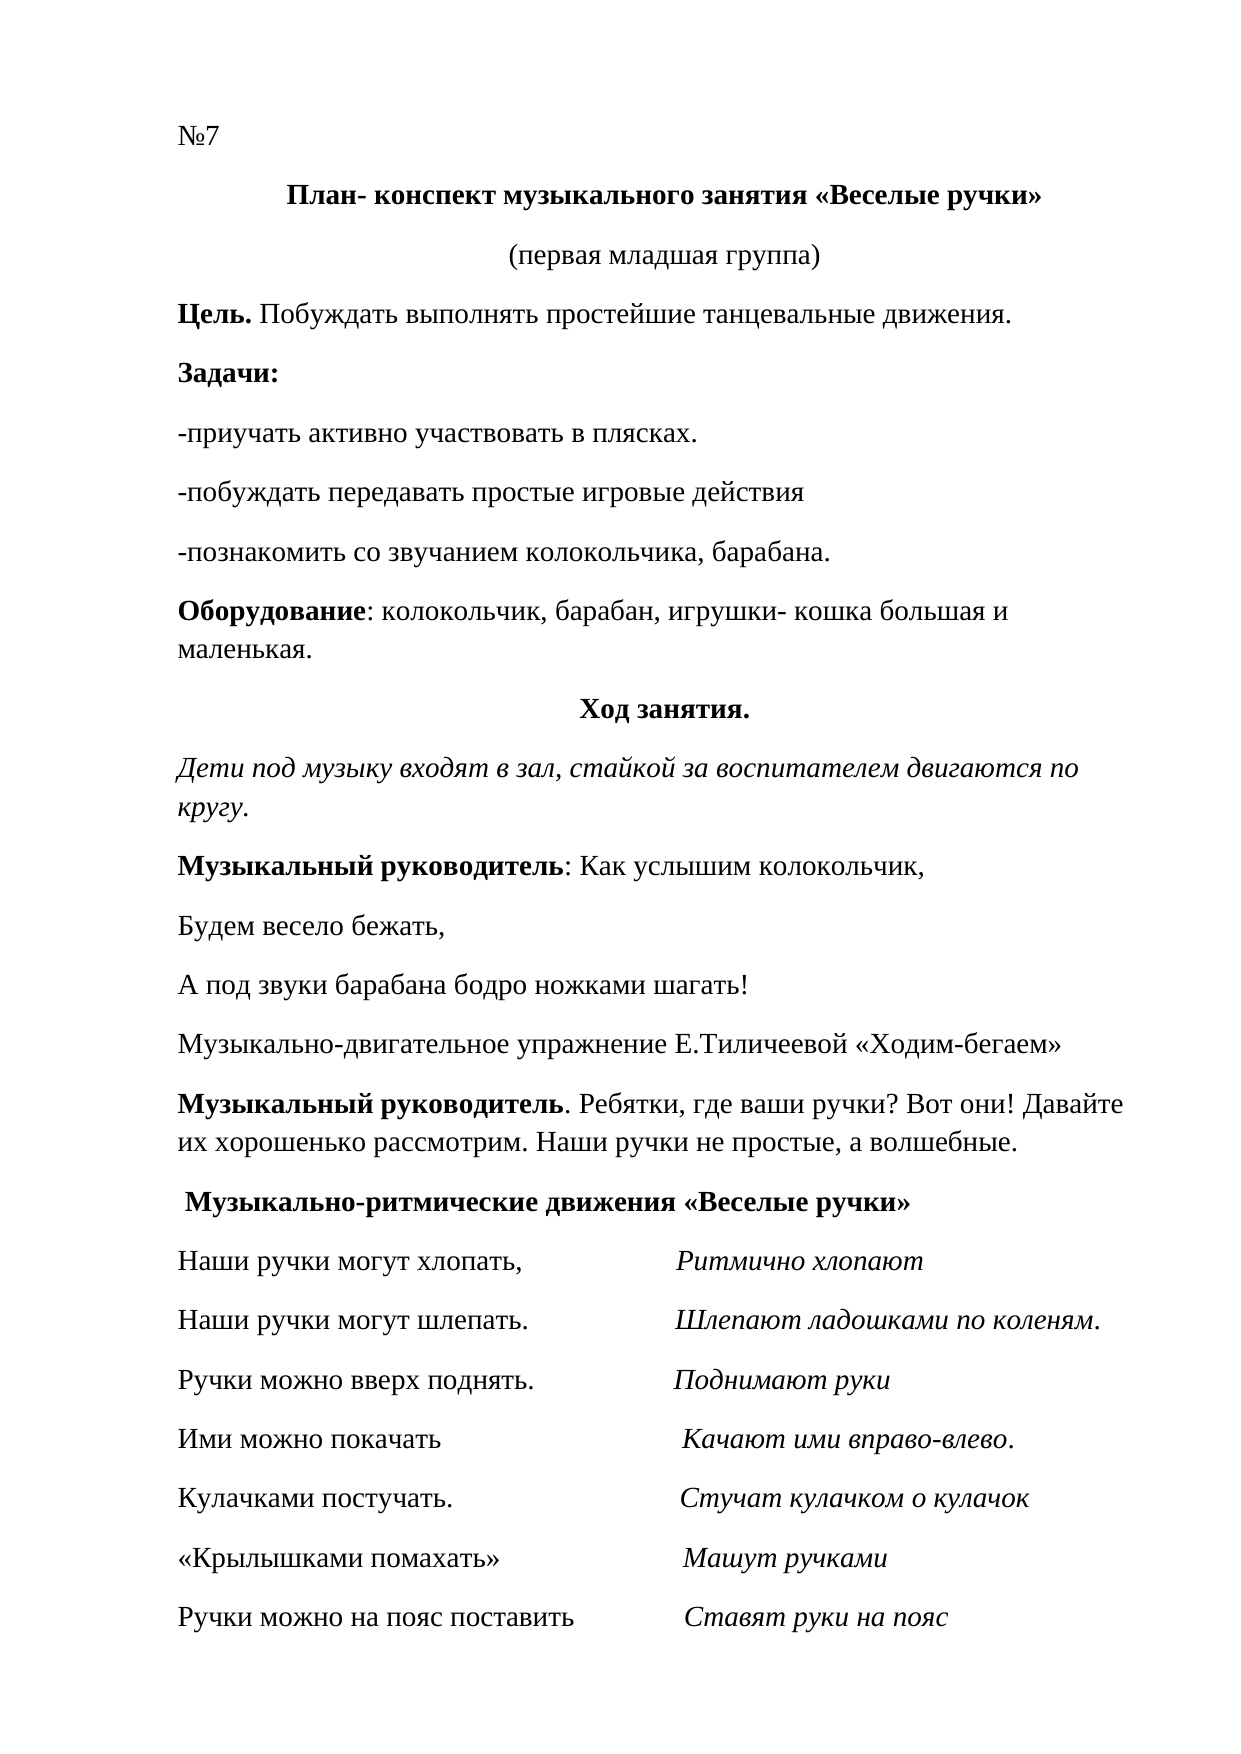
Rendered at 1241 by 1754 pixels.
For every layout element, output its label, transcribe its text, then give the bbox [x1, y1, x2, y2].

text Задачи: [177, 356, 1152, 389]
text Оборудование: колокольчик, барабан, игрушки- кошка большая и маленькая. [177, 593, 1152, 665]
text Ручки можно на пояс поставить Ставят руки на пояс [177, 1599, 1152, 1633]
text Наши ручки могут шлепать. Шлепают ладошками по коленям. [177, 1302, 1152, 1336]
text План- конспект музыкального занятия «Веселые ручки» [177, 177, 1152, 211]
text Музыкально-двигательное упражнение Е.Тиличеевой «Ходим-бегаем» [177, 1026, 1152, 1060]
text (первая младшая группа) [177, 237, 1152, 270]
text «Крылышками помахать» Машут ручками [177, 1540, 1152, 1573]
text Ими можно покачать Качают ими вправо-влево. [177, 1421, 1152, 1455]
text Наши ручки могут хлопать, Ритмично хлопают [177, 1243, 1152, 1277]
text Будем весело бежать, [177, 908, 1152, 941]
text Кулачками постучать. Стучат кулачком о кулачок [177, 1481, 1152, 1514]
text Ручки можно вверх поднять. Поднимают руки [177, 1362, 1152, 1395]
text -познакомить со звучанием колокольчика, барабана. [177, 534, 1152, 567]
text Дети под музыку входят в зал, стайкой за воспитателем двигаются по кругу. [177, 750, 1152, 822]
text Музыкальный руководитель: Как услышим колокольчик, [177, 848, 1152, 882]
text -побуждать передавать простые игровые действия [177, 474, 1152, 508]
text Музыкальный руководитель. Ребятки, где ваши ручки? Вот они! Давайте их хорошенько рассмотрим. Наши ручки не простые, а волшебные. [177, 1086, 1152, 1158]
text Ход занятия. [177, 691, 1152, 724]
text -приучать активно участвовать в плясках. [177, 415, 1152, 448]
text Музыкально-ритмические движения «Веселые ручки» [177, 1184, 1152, 1217]
text Цель. Побуждать выполнять простейшие танцевальные движения. [177, 296, 1152, 330]
text №7 [177, 118, 1152, 152]
text А под звуки барабана бодро ножками шагать! [177, 967, 1152, 1001]
